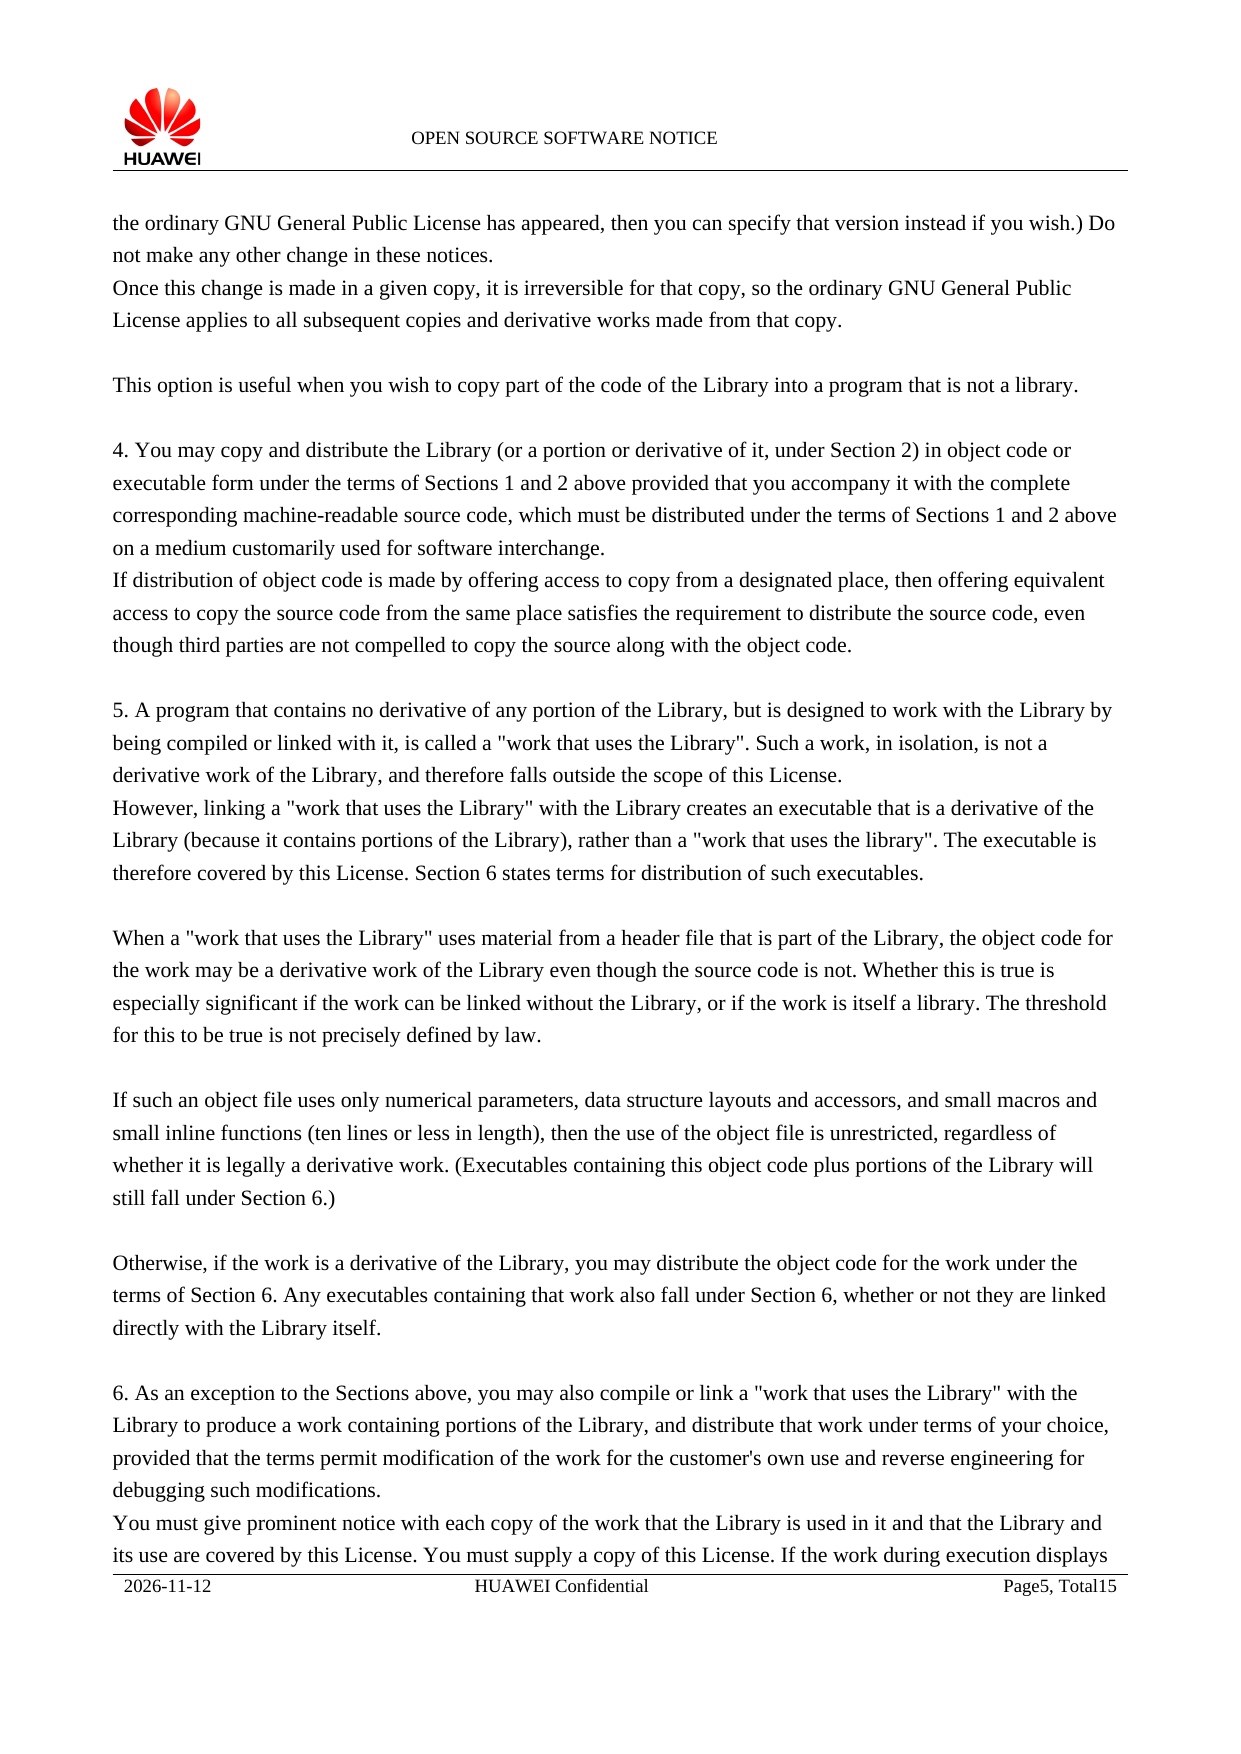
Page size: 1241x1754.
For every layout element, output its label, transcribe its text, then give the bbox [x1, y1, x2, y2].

picture [124, 88, 201, 165]
